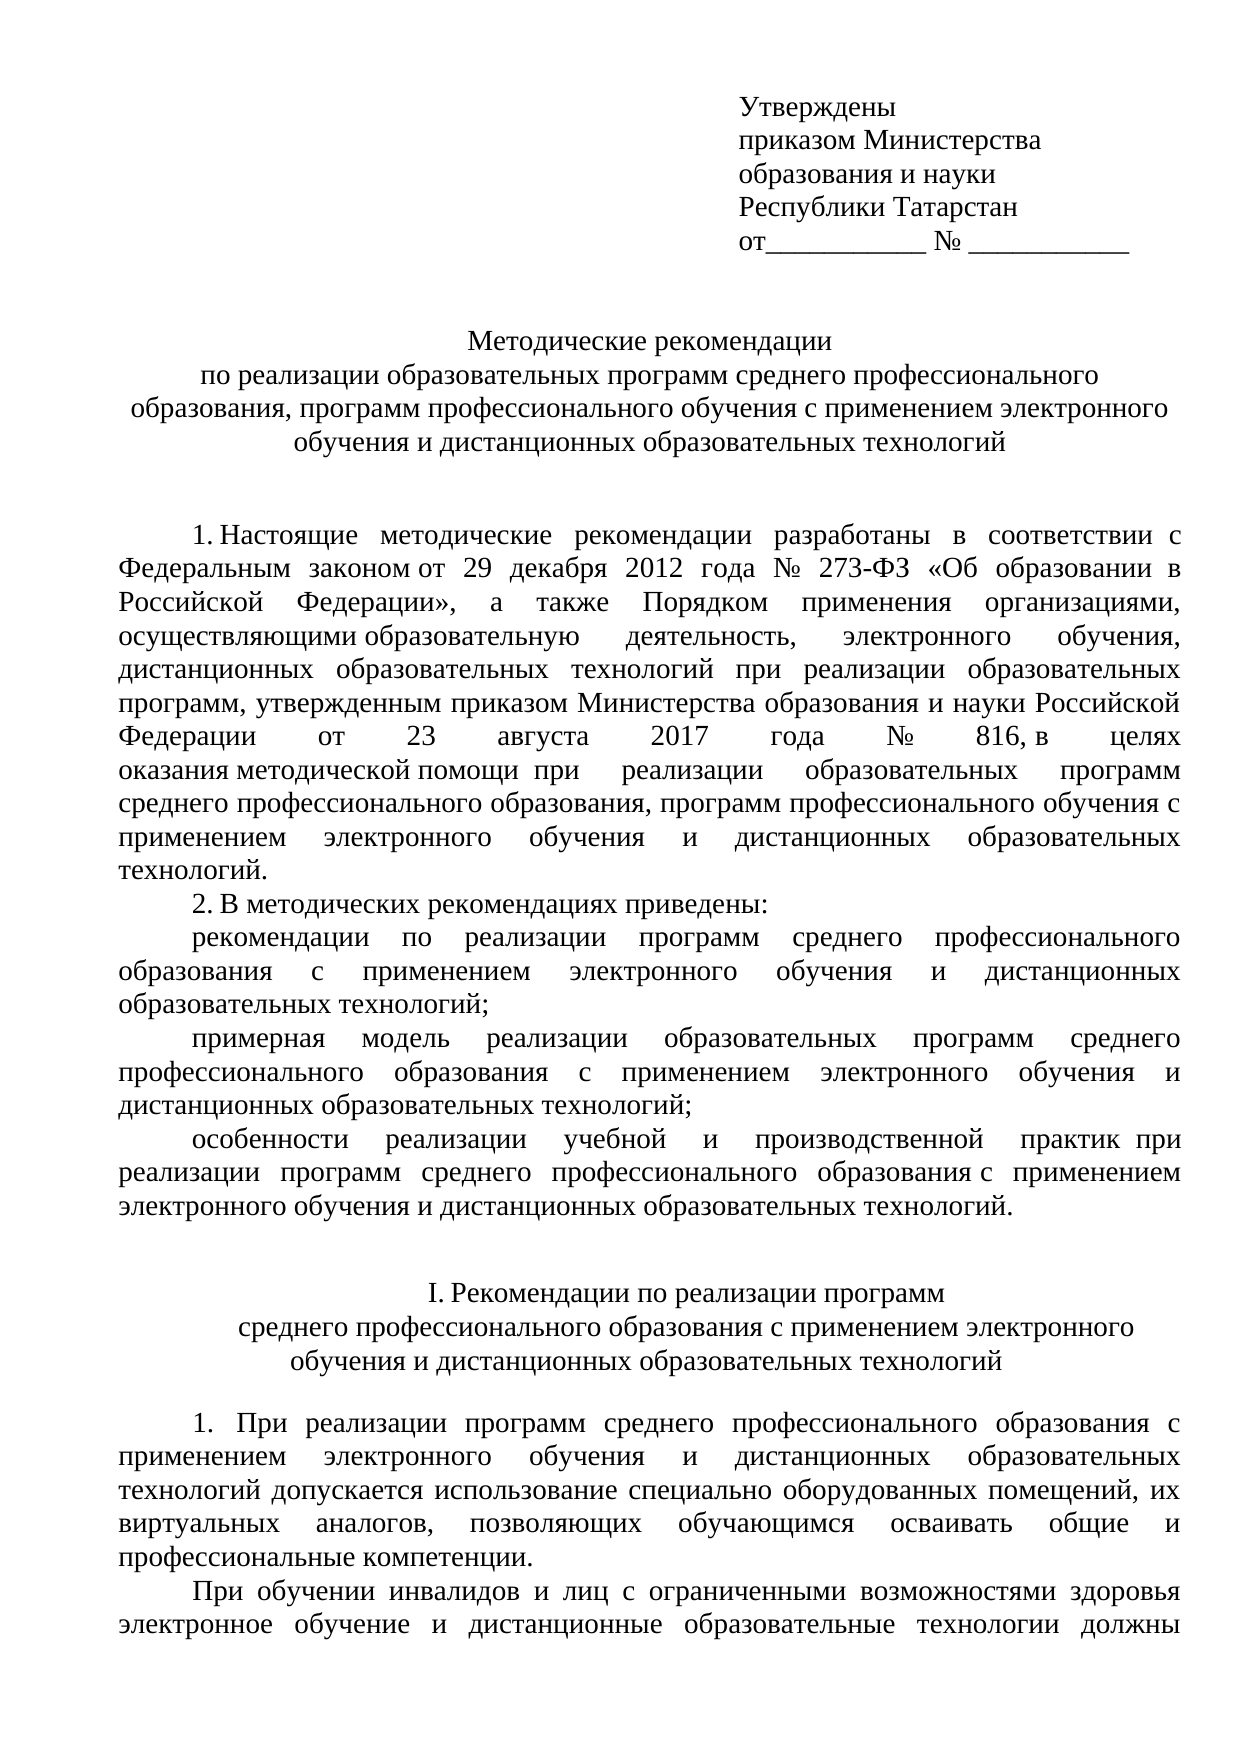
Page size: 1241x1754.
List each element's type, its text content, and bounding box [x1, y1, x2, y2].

text от___________ № ___________ [738, 223, 1181, 256]
text по реализации образовательных программ среднего профессионального образования, программ профессионального обучения с применением электронного обучения и дистанционных образовательных технологий [118, 357, 1181, 458]
text Методические рекомендации [118, 323, 1181, 357]
text среднего профессионального образования с применением электронного обучения и дистанционных образовательных технологий [118, 1309, 1181, 1376]
text рекомендации по реализации программ среднего профессионального образования с применением электронного обучения и дистанционных образовательных технологий; [118, 919, 1181, 1020]
text I. Рекомендации по реализации программ [118, 1276, 1181, 1309]
text приказом Министерства образования и науки [738, 122, 1181, 189]
list При реализации программ среднего профессионального образования с применением электронного обучения и дистанционных образовательных технологий допускается использование специально оборудованных помещений, их виртуальных аналогов, позволяющих обучающимся осваивать общие и профессиональные компетенции. [118, 1405, 1181, 1573]
text Республики Татарстан [738, 189, 1181, 223]
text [118, 1573, 1181, 1640]
text особенности реализации учебной и производственной практик при реализации программ среднего профессионального образования с применением электронного обучения и дистанционных образовательных технологий. [118, 1121, 1181, 1221]
text примерная модель реализации образовательных программ среднего профессионального образования с применением электронного обучения и дистанционных образовательных технологий; [118, 1020, 1181, 1121]
text Утверждены [738, 89, 1181, 122]
text 1. Настоящие методические рекомендации разработаны в соответствии с Федеральным законом от 29 декабря 2012 года № 273-ФЗ «Об образовании в Российской Федерации», а также Порядком применения организациями, осуществляющими образовательную деятельность, электронного обучения, дистанционных образовательных технологий при реализации образовательных программ, утвержденным приказом Министерства образования и науки Российской Федерации от 23 августа 2017 года № 816, в целях оказания методической помощи при реализации образовательных программ среднего профессионального образования, программ профессионального обучения с применением электронного обучения и дистанционных образовательных технологий. [118, 517, 1181, 886]
text 2. В методических рекомендациях приведены: [118, 886, 1181, 919]
